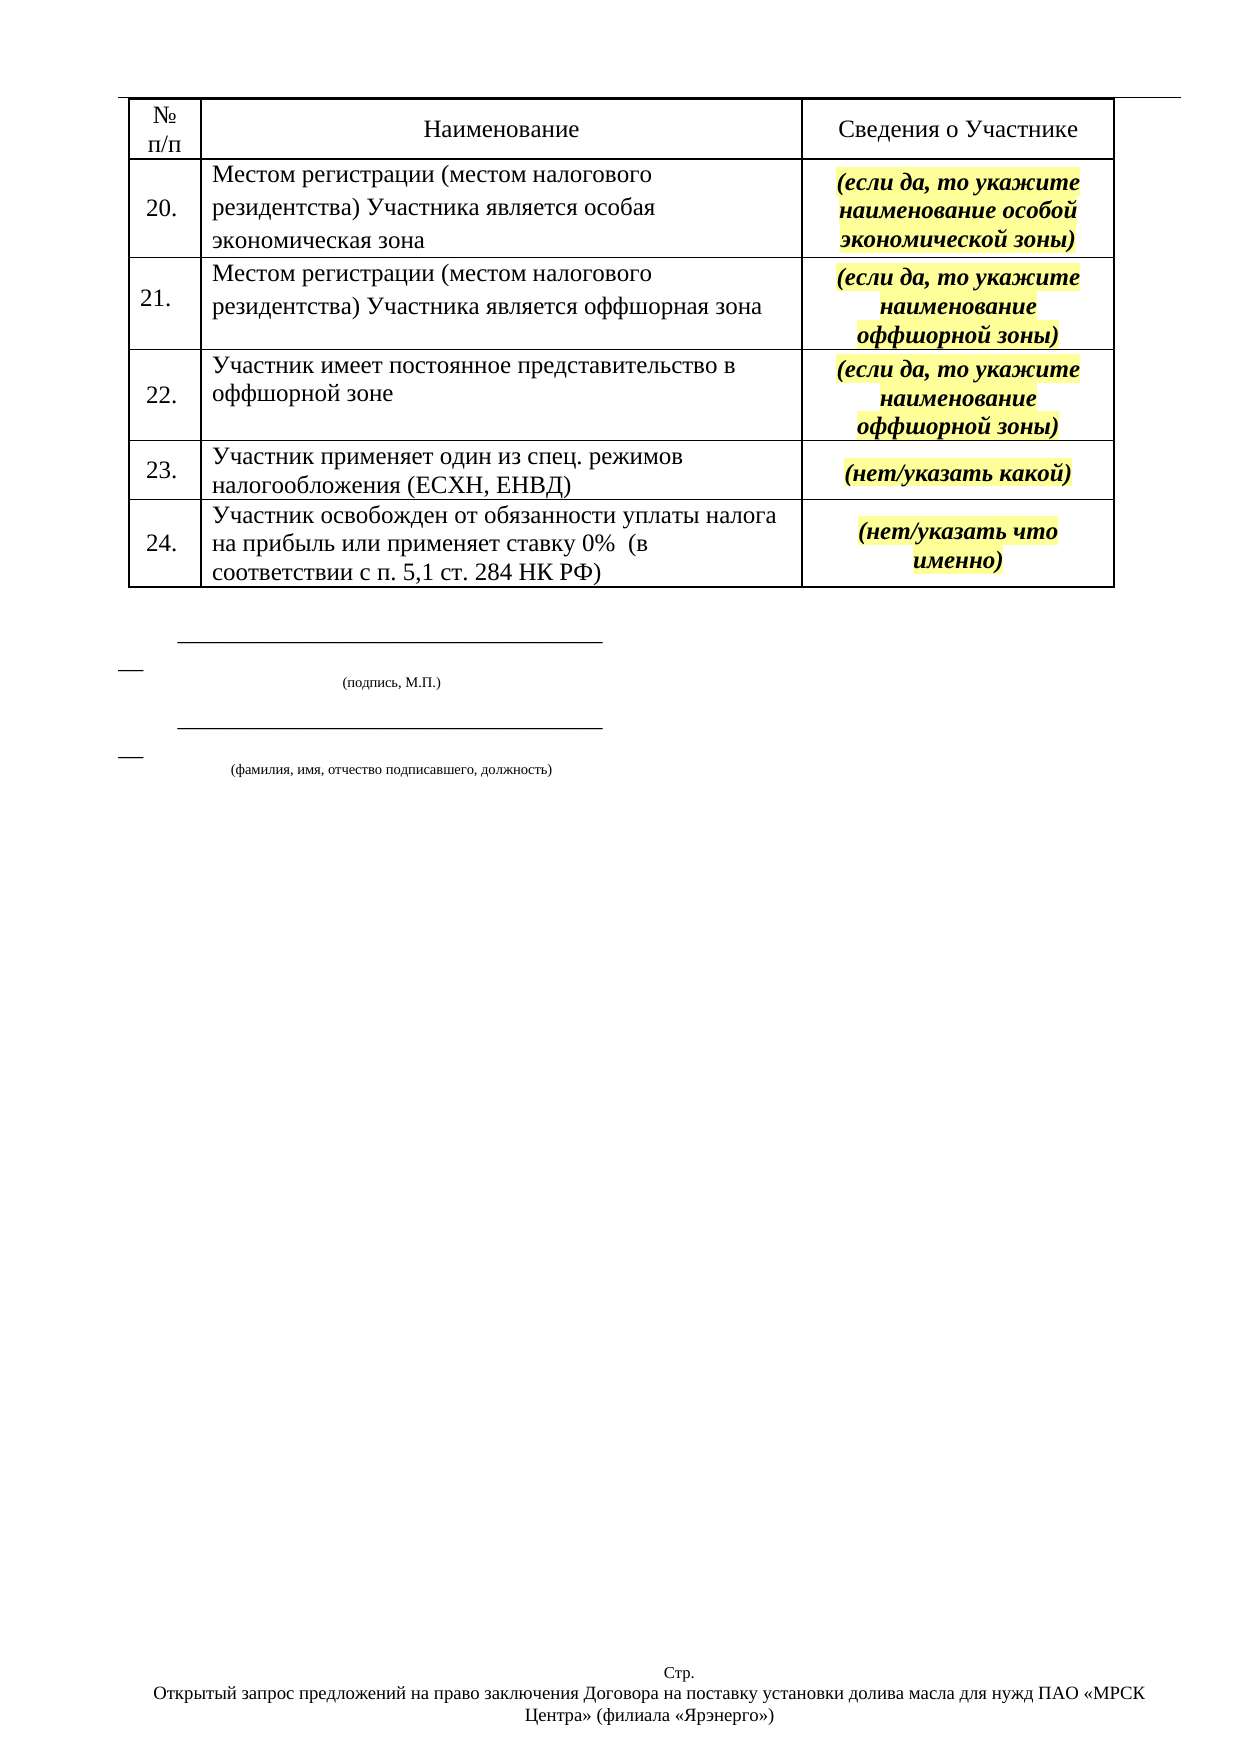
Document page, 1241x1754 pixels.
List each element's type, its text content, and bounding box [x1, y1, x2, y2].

table_header Сведения о Участнике [803, 100, 1113, 158]
table_cell (нет/указать что именно) [803, 500, 1113, 586]
table_cell [130, 500, 200, 586]
table_cell Участник имеет постоянное представительство в оффшорной зоне [202, 350, 801, 440]
table_cell Местом регистрации (местом налогового резидентства) Участника является оффшорная зона [202, 258, 801, 349]
table_cell (нет/указать какой) [803, 441, 1113, 499]
text (подпись, М.П.) [118, 674, 605, 703]
table_header № п/п [130, 100, 200, 158]
table_cell (если да, то укажите наименование оффшорной зоны) [803, 258, 1113, 349]
text ____________________________________ [118, 617, 605, 674]
table_cell [130, 350, 200, 440]
table_cell (если да, то укажите наименование оффшорной зоны) [803, 350, 1113, 440]
text (фамилия, имя, отчество подписавшего, должность) [118, 761, 605, 789]
table_cell Участник освобожден от обязанности уплаты налога на прибыль или применяет ставку 0% (в соответствии с п. 5,1 ст. 284 НК РФ) [202, 500, 801, 586]
table_cell [130, 160, 200, 257]
table_cell [130, 441, 200, 499]
table_cell [130, 258, 200, 349]
text ____________________________________ [118, 703, 605, 761]
table_cell Участник применяет один из спец. режимов налогообложения (ЕСХН, ЕНВД) [202, 441, 801, 499]
table_header Наименование [202, 100, 801, 158]
table_cell (если да, то укажите наименование особой экономической зоны) [803, 160, 1113, 257]
table_cell Местом регистрации (местом налогового резидентства) Участника является особая экономическая зона [202, 160, 801, 257]
